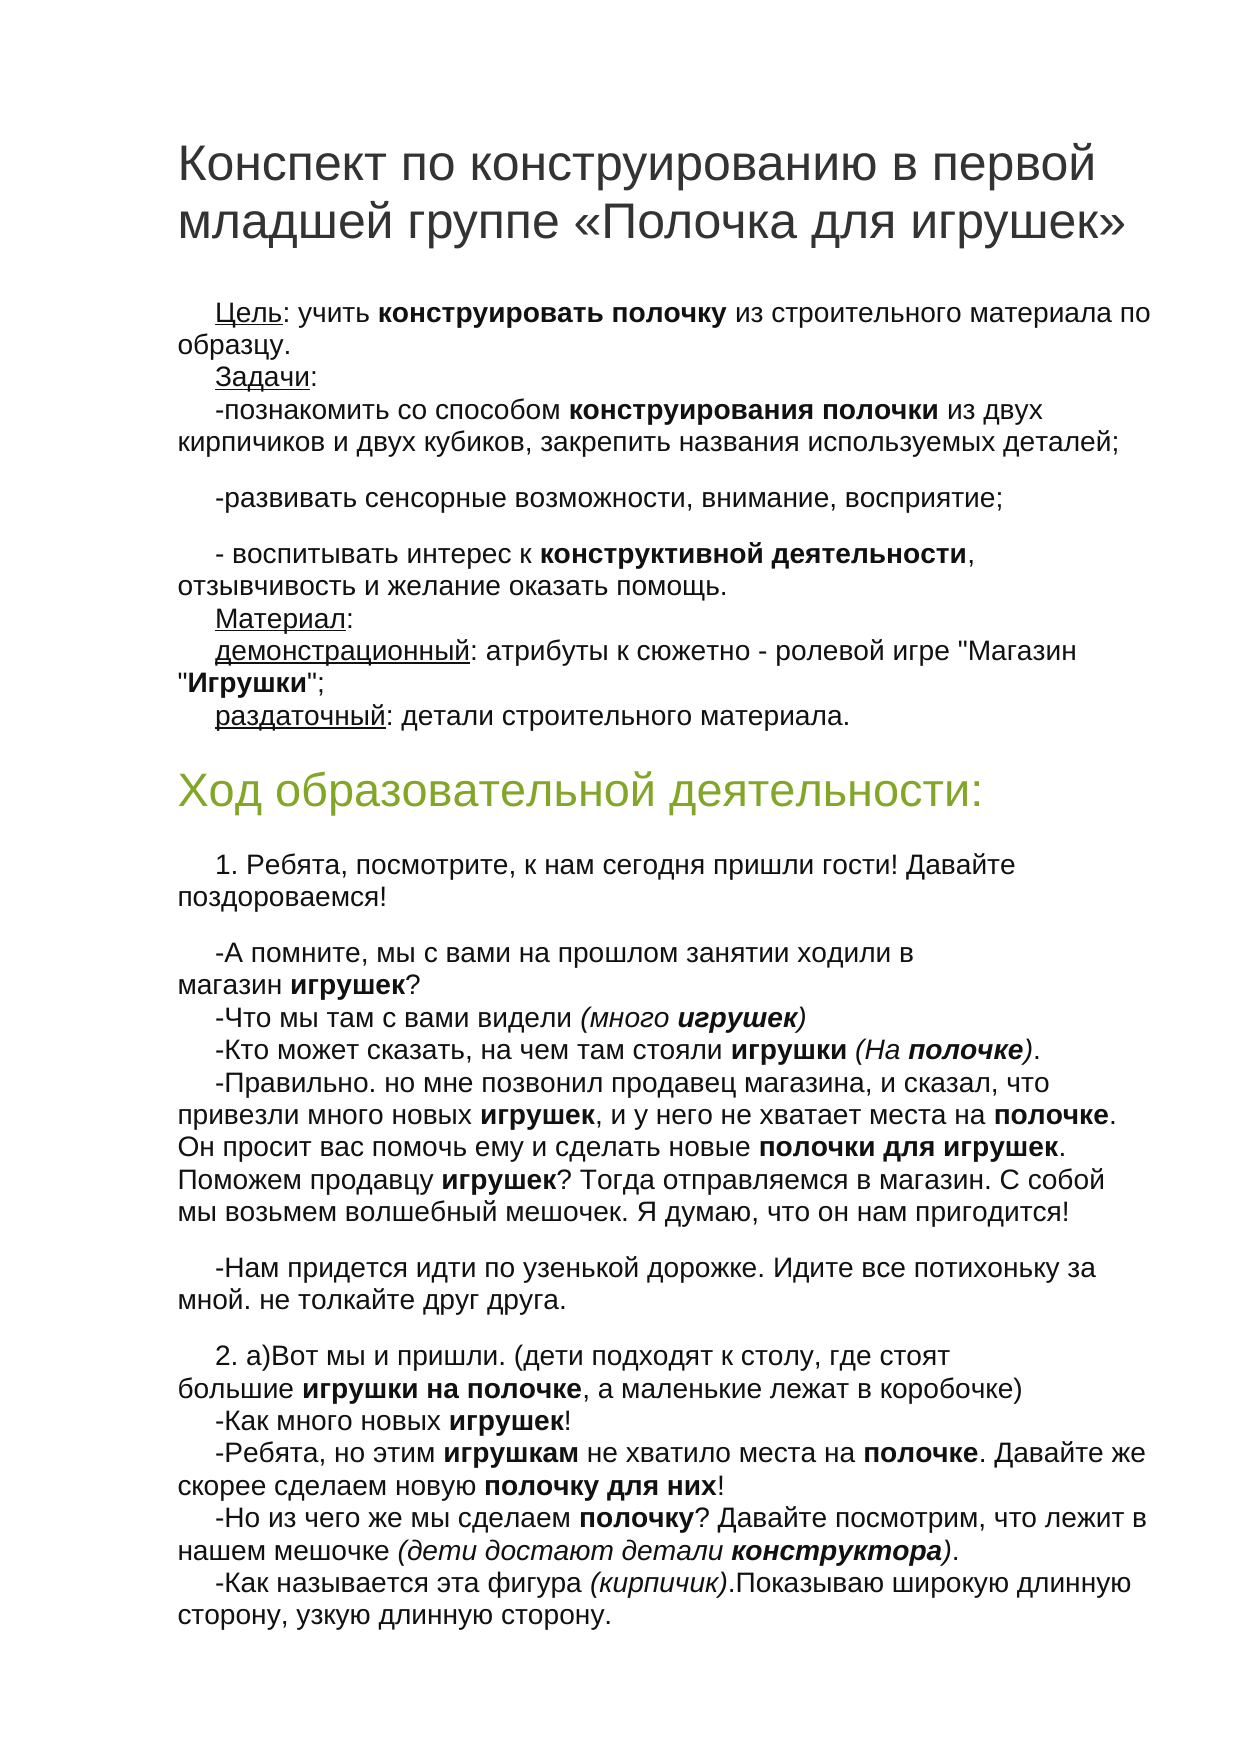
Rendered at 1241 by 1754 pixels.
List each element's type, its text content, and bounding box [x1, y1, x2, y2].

text -Нам придется идти по узенькой дорожке. Идите все потихоньку за мной. не толкайте друг друга. [177, 1251, 1152, 1316]
text раздаточный: детали строительного материала. [177, 699, 1152, 731]
text -Как называется эта фигура (кирпичик).Показываю широкую длинную сторону, узкую длинную сторону. [177, 1566, 1152, 1631]
text Ход образовательной деятельности: [177, 762, 1152, 816]
text -развивать сенсорные возможности, внимание, восприятие; [177, 481, 1152, 513]
text Материал: [177, 602, 1152, 634]
text -познакомить со способом конструирования полочки из двух кирпичиков и двух кубиков, закрепить названия используемых деталей; [177, 393, 1152, 458]
text -Но из чего же мы сделаем полочку? Давайте посмотрим, что лежит в нашем мешочке (дети достают детали конструктора). [177, 1501, 1152, 1566]
text -Что мы там с вами видели (много игрушек) [177, 1001, 1152, 1033]
text -Кто может сказать, на чем там стояли игрушки (На полочке). [177, 1033, 1152, 1066]
text -Правильно. но мне позвонил продавец магазина, и сказал, что привезли много новых игрушек, и у него не хватает места на полочке. Он просит вас помочь ему и сделать новые полочки для игрушек. Поможем продавцу игрушек? Тогда отправляемся в магазин. С собой мы возьмем волшебный мешочек. Я думаю, что он нам пригодится! [177, 1066, 1152, 1227]
text Конспект по конструированию в первой младшей группе «Полочка для игрушек» [177, 134, 1152, 249]
text Задачи: [177, 360, 1152, 393]
text -Как много новых игрушек! [177, 1404, 1152, 1436]
text 2. а)Вот мы и пришли. (дети подходят к столу, где стоят большие игрушки на полочке, а маленькие лежат в коробочке) [177, 1339, 1152, 1404]
text 1. Ребята, посмотрите, к нам сегодня пришли гости! Давайте поздороваемся! [177, 848, 1152, 912]
text демонстрационный: атрибуты к сюжетно - ролевой игре "Магазин "Игрушки"; [177, 634, 1152, 699]
text -А помните, мы с вами на прошлом занятии ходили в магазин игрушек? [177, 936, 1152, 1001]
text Цель: учить конструировать полочку из строительного материала по образцу. [177, 296, 1152, 360]
text - воспитывать интерес к конструктивной деятельности, отзывчивость и желание оказать помощь. [177, 537, 1152, 602]
text -Ребята, но этим игрушкам не хватило места на полочке. Давайте же скорее сделаем новую полочку для них! [177, 1436, 1152, 1501]
